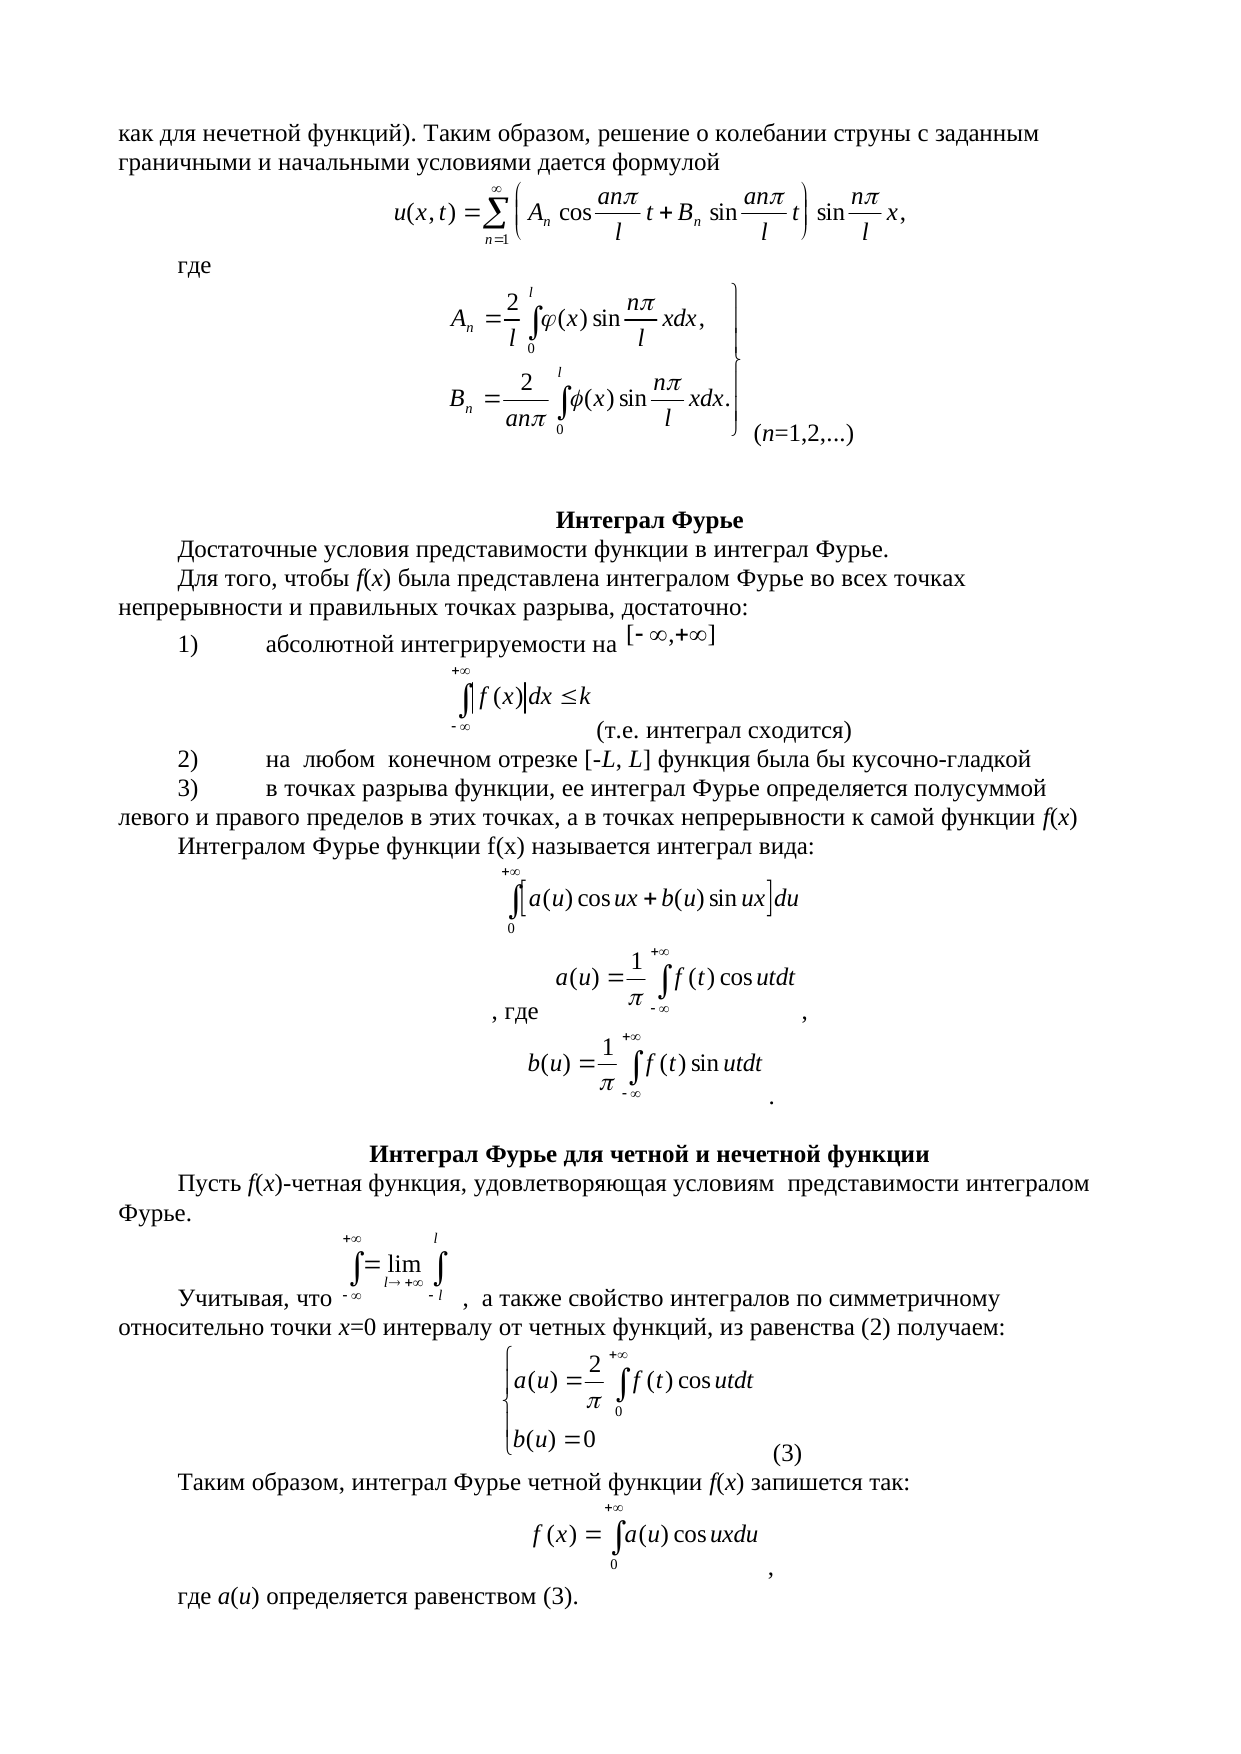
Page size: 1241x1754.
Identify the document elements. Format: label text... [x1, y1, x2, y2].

list где [118, 250, 1122, 279]
text Достаточные условия представимости функции в интеграл Фурье. [118, 534, 1122, 563]
text где a(u) определяется равенством (3). [118, 1581, 1122, 1610]
list (n=1,2,...) [118, 279, 1122, 447]
list 2) на любом конечном отрезке [-L, L] функция была бы кусочно-гладкой [118, 743, 1122, 773]
text Интеграл Фурье для четной и нечетной функции [118, 1139, 1122, 1168]
text Пусть f(x)-четная функция, удовлетворяющая условиям представимости интегралом Фурье. [118, 1168, 1122, 1226]
list Интегралом Фурье функции f(x) называется интеграл вида: [118, 831, 1122, 860]
text (т.е. интеграл сходится) [118, 658, 1122, 743]
text (3) [118, 1341, 1122, 1467]
text . [118, 1025, 1122, 1110]
text , где , [118, 939, 1122, 1025]
text Для того, чтобы f(x) была представлена интегралом Фурье во всех точках непрерывности и правильных точках разрыва, достаточно: [118, 563, 1122, 621]
list 3) в точках разрыва функции, ее интеграл Фурье определяется полусуммой левого и правого пределов в этих точках, а в точках непрерывности к самой функции f(x) [118, 773, 1122, 831]
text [118, 118, 1122, 176]
text Интеграл Фурье [118, 505, 1122, 534]
text Таким образом, интеграл Фурье четной функции f(x) запишется так: [118, 1467, 1122, 1496]
list 1) абсолютной интегрируемости на [118, 621, 1122, 658]
text Учитывая, что , а также свойство интегралов по симметричному относительно точки x=0 интервалу от четных функций, из равенства (2) получаем: [118, 1226, 1122, 1341]
text , [118, 1496, 1122, 1581]
